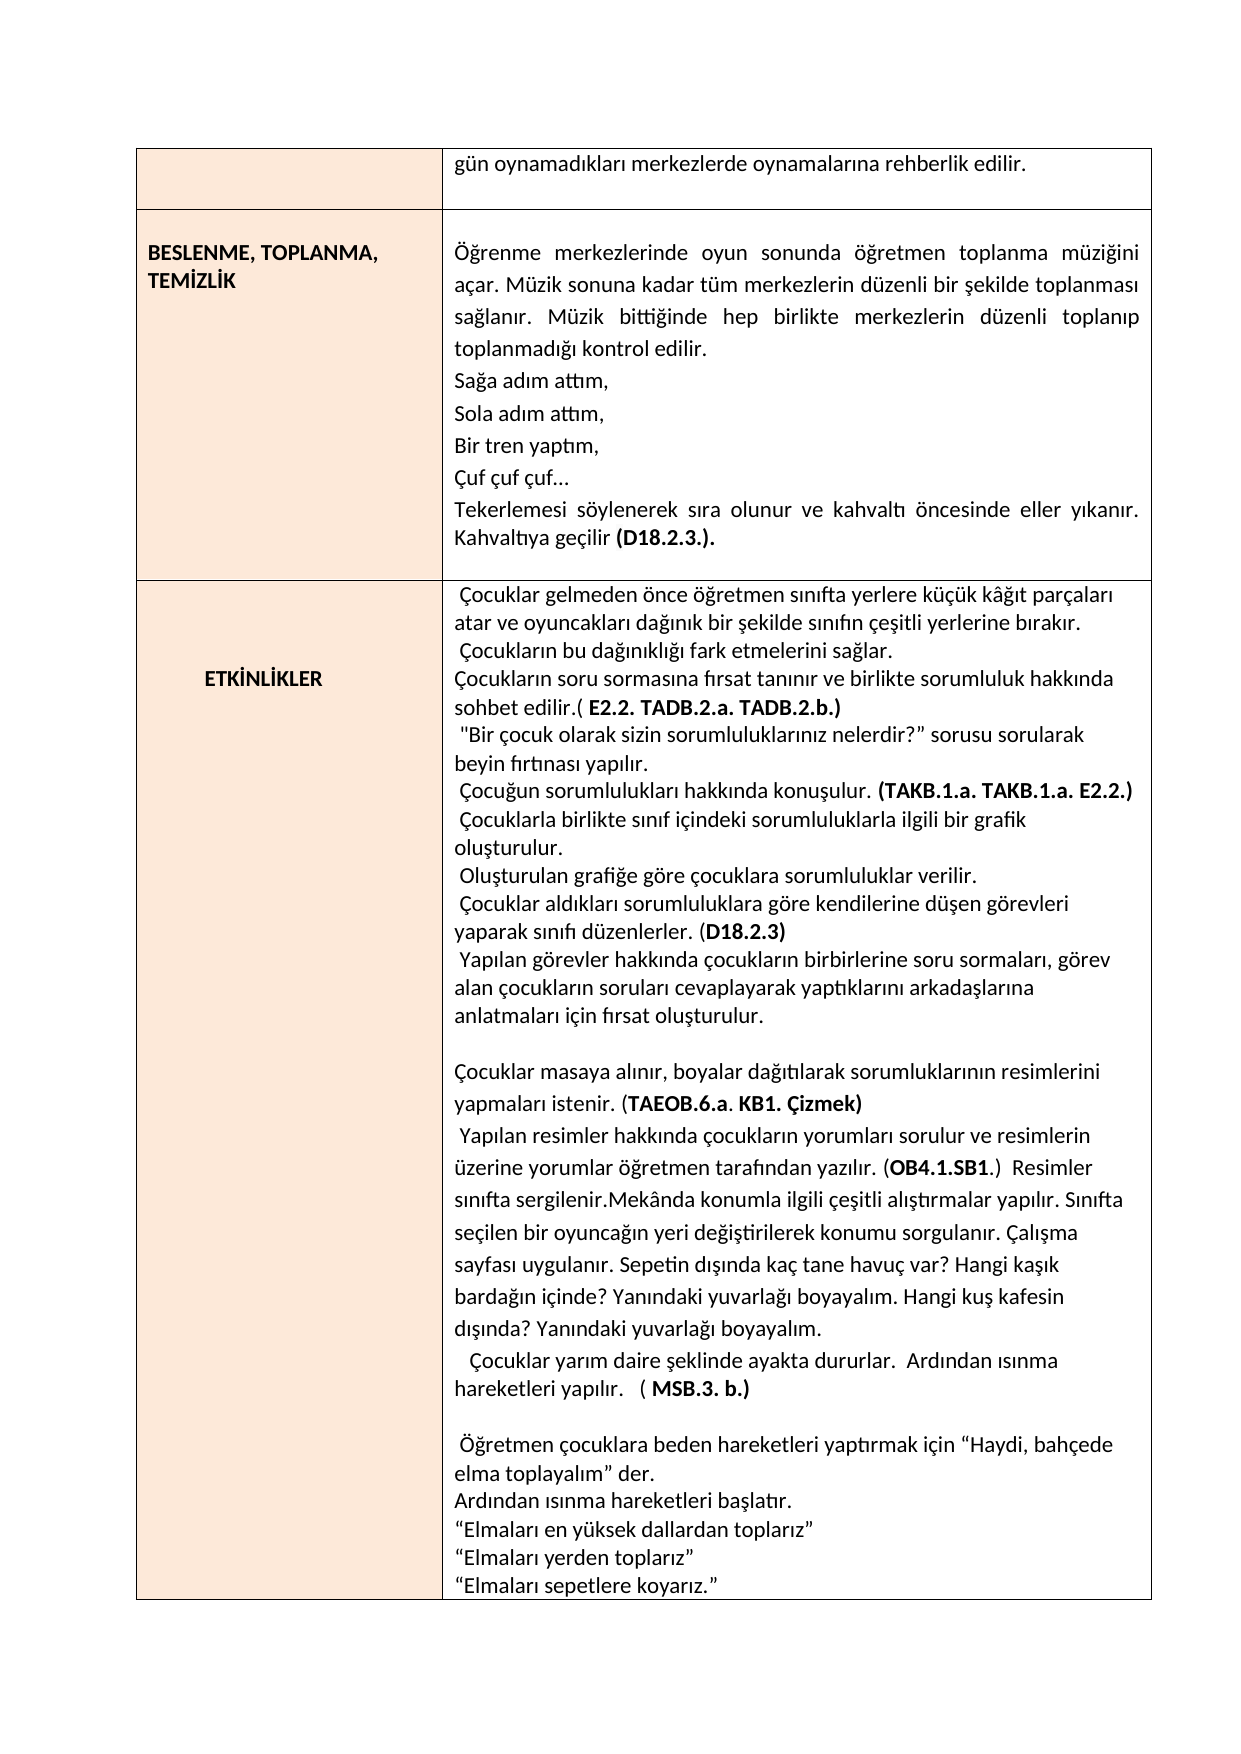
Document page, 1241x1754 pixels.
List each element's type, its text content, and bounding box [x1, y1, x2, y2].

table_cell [443, 149, 1151, 209]
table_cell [137, 149, 442, 209]
table_cell Öğrenme merkezlerinde oyun sonunda öğretmen toplanma müziğini açar. Müzik sonuna kadar tüm merkezlerin düzenli bir şekilde toplanması sağlanır. Müzik bittiğinde hep birlikte merkezlerin düzenli toplanıp toplanmadığı kontrol edilir. Sağa adım attım, Sola adım attım, Bir tren yaptım, Çuf çuf çuf… Tekerlemesi söylenerek sıra olunur ve kahvaltı öncesinde eller yıkanır. Kahvaltıya geçilir (D18.2.3.). [443, 210, 1151, 579]
table_cell ETKİNLİKLER [137, 581, 442, 1599]
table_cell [443, 581, 1151, 1599]
table_cell BESLENME, TOPLANMA, TEMİZLİK [137, 210, 442, 579]
